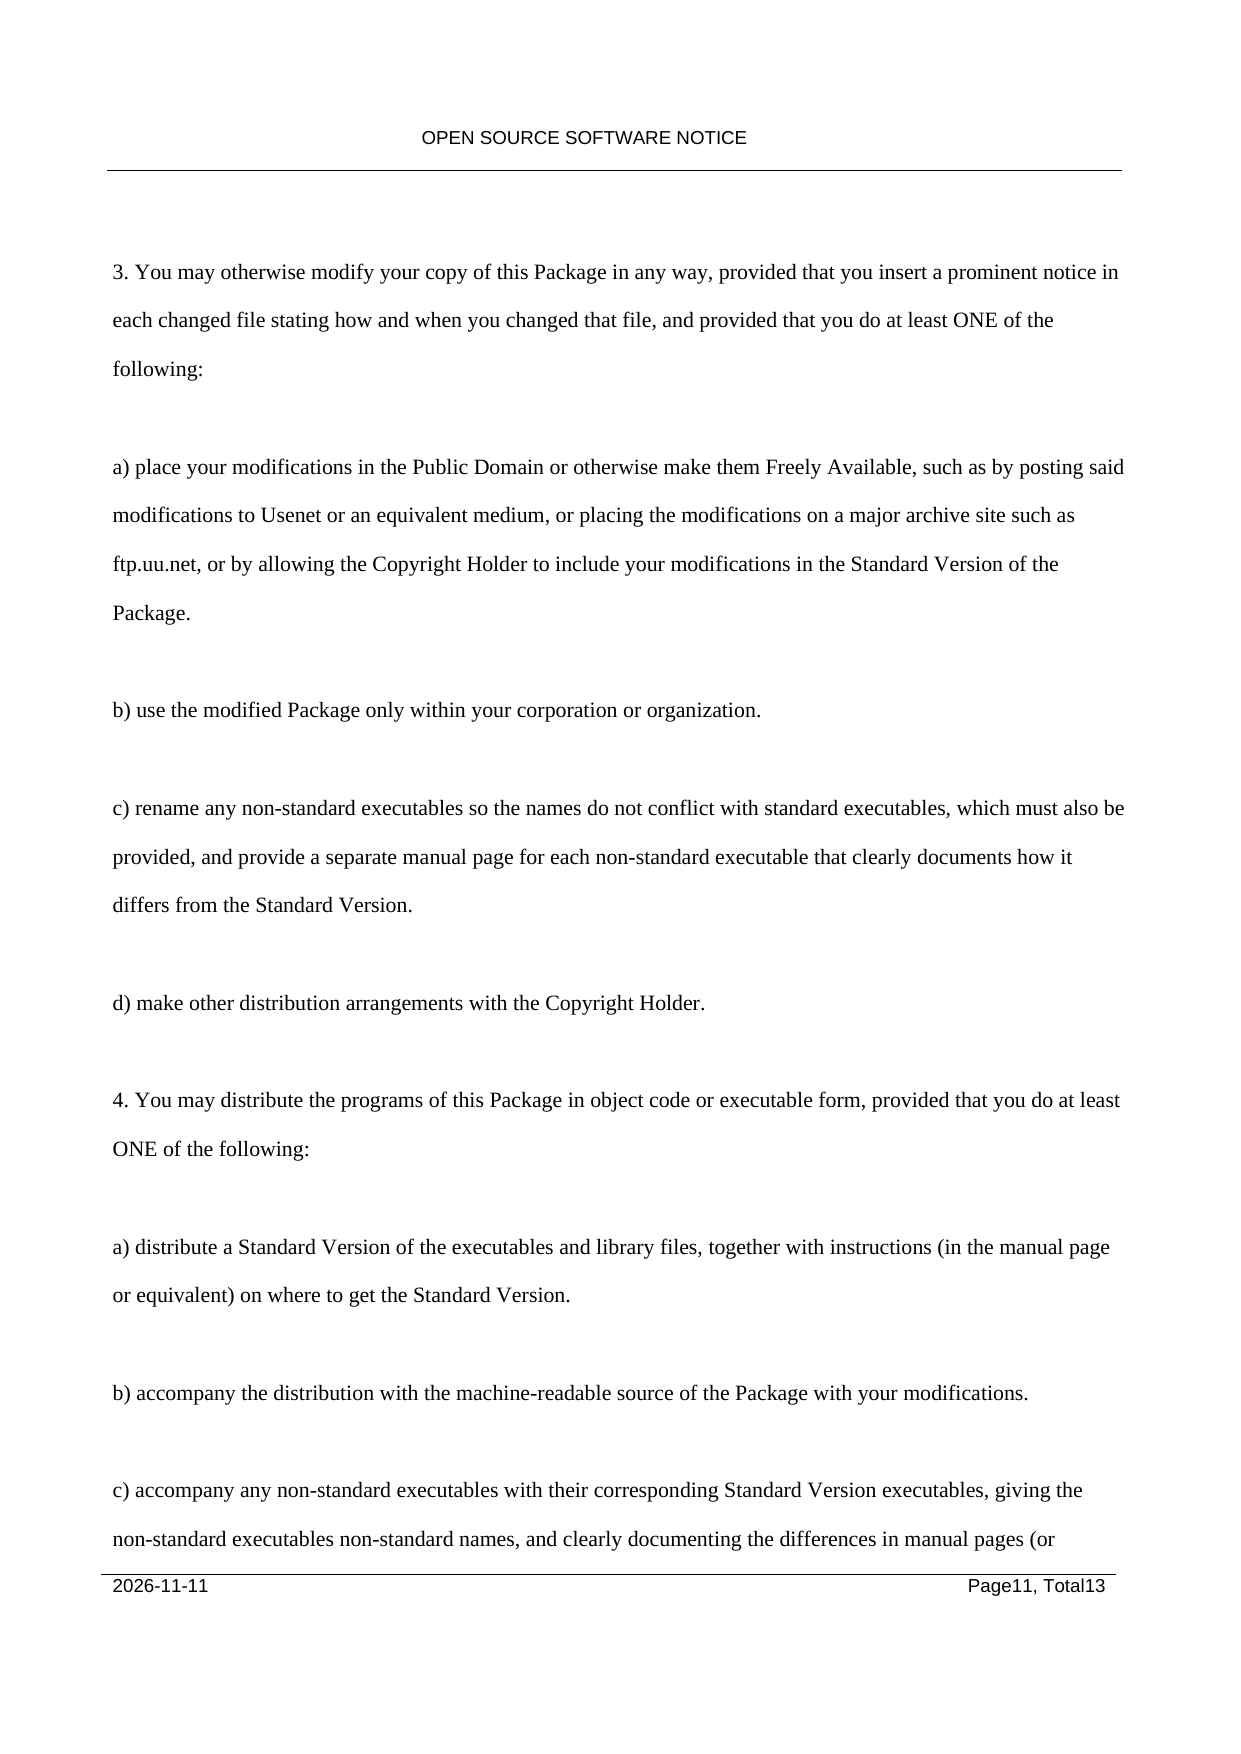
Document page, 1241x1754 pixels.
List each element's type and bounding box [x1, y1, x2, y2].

text [112, 206, 1128, 1555]
